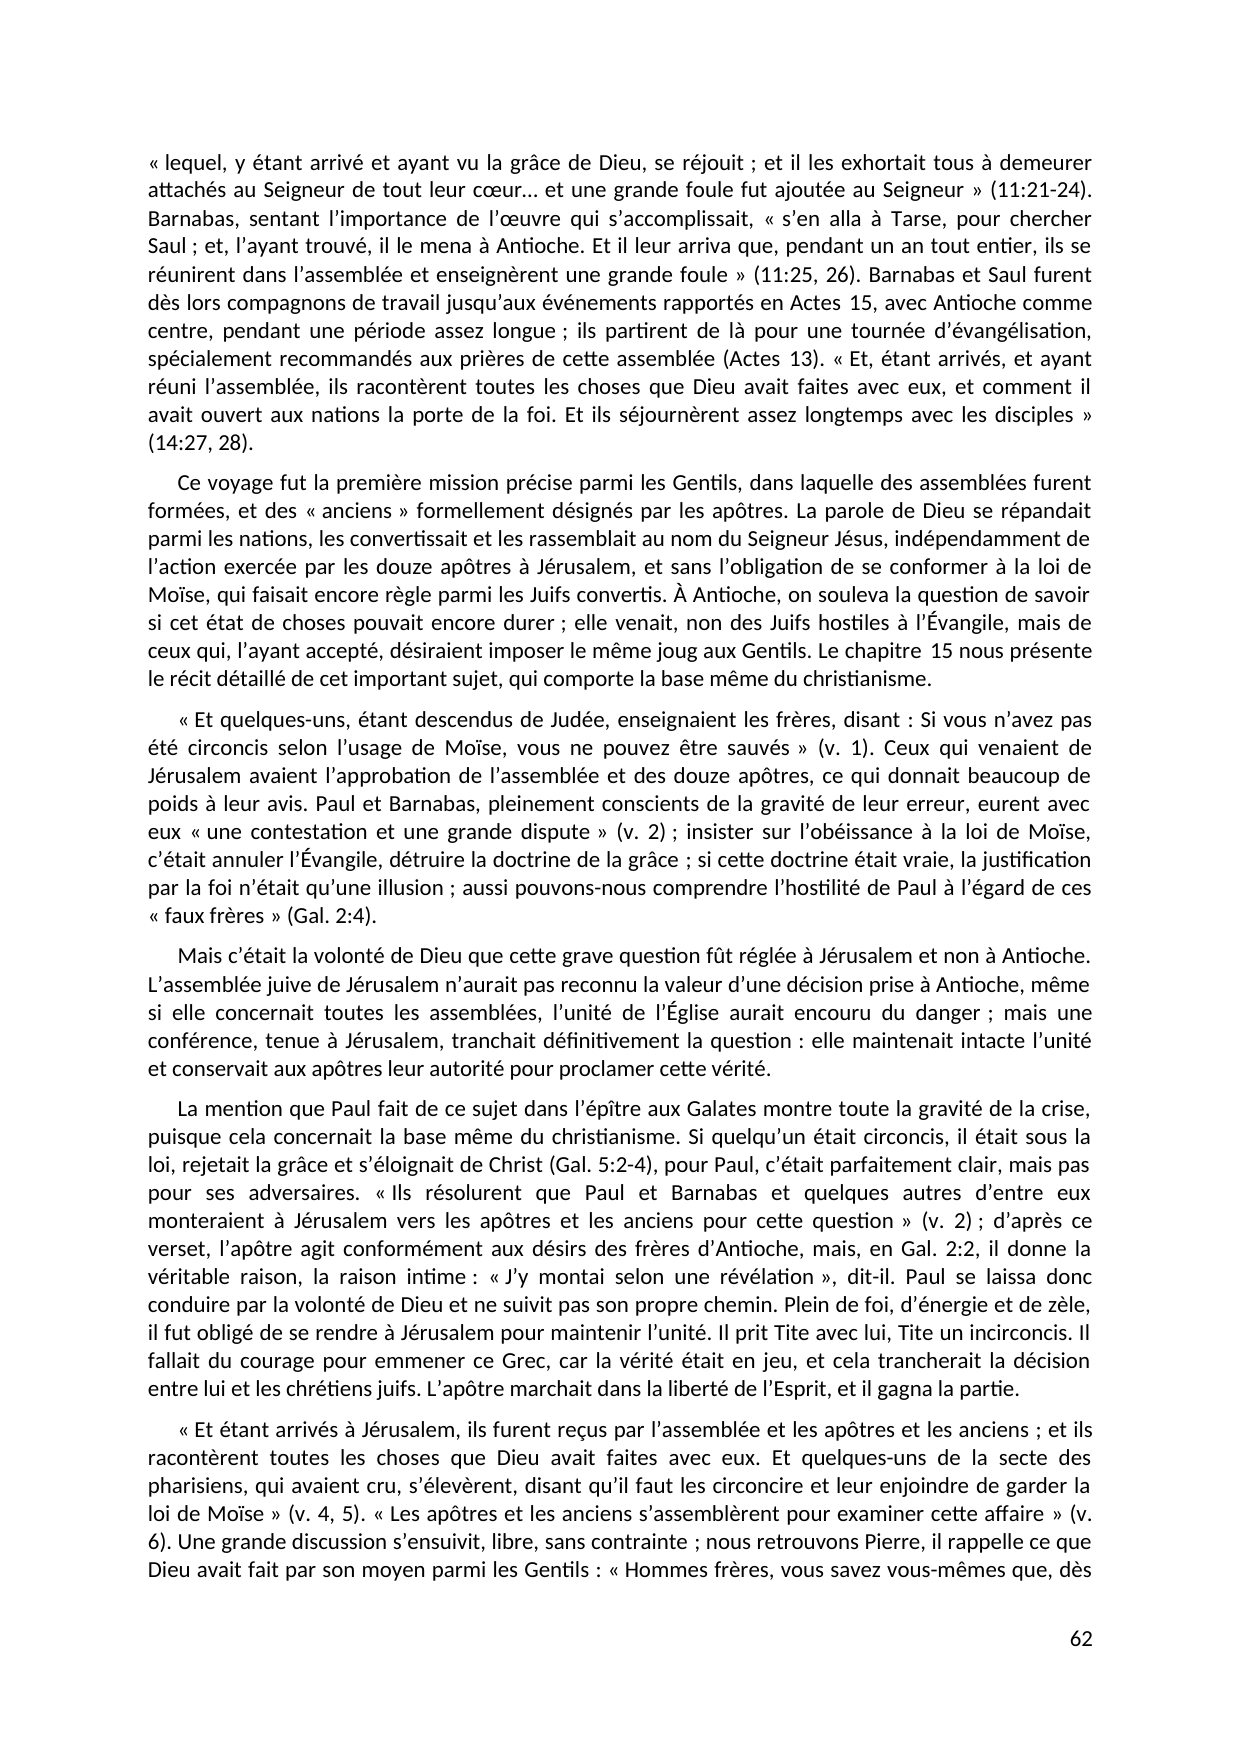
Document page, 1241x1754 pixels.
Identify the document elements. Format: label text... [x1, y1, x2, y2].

text Ce voyage fut la première mission précise parmi les Gentils, dans laquelle des assemblées furent formées, et des « anciens » formellement désignés par les apôtres. La parole de Dieu se répandait parmi les nations, les convertissait et les rassemblait au nom du Seigneur Jésus, indépendamment de l’action exercée par les douze apôtres à Jérusalem, et sans l’obligation de se conformer à la loi de Moïse, qui faisait encore règle parmi les Juifs convertis. À Antioche, on souleva la question de savoir si cet état de choses pouvait encore durer ; elle venait, non des Juifs hostiles à l’Évangile, mais de ceux qui, l’ayant accepté, désiraient imposer le même joug aux Gentils. Le chapitre 15 nous présente le récit détaillé de cet important sujet, qui comporte la base même du christianisme. [148, 468, 1093, 692]
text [148, 1415, 1093, 1583]
text La mention que Paul fait de ce sujet dans l’épître aux Galates montre toute la gravité de la crise, puisque cela concernait la base même du christianisme. Si quelqu’un était circoncis, il était sous la loi, rejetait la grâce et s’éloignait de Christ (Gal. 5:2-4), pour Paul, c’était parfaitement clair, mais pas pour ses adversaires. « Ils résolurent que Paul et Barnabas et quelques autres d’entre eux monteraient à Jérusalem vers les apôtres et les anciens pour cette question » (v. 2) ; d’après ce verset, l’apôtre agit conformément aux désirs des frères d’Antioche, mais, en Gal. 2:2, il donne la véritable raison, la raison intime : « J’y montai selon une révélation », dit-il. Paul se laissa donc conduire par la volonté de Dieu et ne suivit pas son propre chemin. Plein de foi, d’énergie et de zèle, il fut obligé de se rendre à Jérusalem pour maintenir l’unité. Il prit Tite avec lui, Tite un incirconcis. Il fallait du courage pour emmener ce Grec, car la vérité était en jeu, et cela trancherait la décision entre lui et les chrétiens juifs. L’apôtre marchait dans la liberté de l’Esprit, et il gagna la partie. [148, 1094, 1093, 1402]
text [148, 148, 1093, 456]
text « Et quelques-uns, étant descendus de Judée, enseignaient les frères, disant : Si vous n’avez pas été circoncis selon l’usage de Moïse, vous ne pouvez être sauvés » (v. 1). Ceux qui venaient de Jérusalem avaient l’approbation de l’assemblée et des douze apôtres, ce qui donnait beaucoup de poids à leur avis. Paul et Barnabas, pleinement conscients de la gravité de leur erreur, eurent avec eux « une contestation et une grande dispute » (v. 2) ; insister sur l’obéissance à la loi de Moïse, c’était annuler l’Évangile, détruire la doctrine de la grâce ; si cette doctrine était vraie, la justification par la foi n’était qu’une illusion ; aussi pouvons-nous comprendre l’hostilité de Paul à l’égard de ces « faux frères » (Gal. 2:4). [148, 705, 1093, 929]
text Mais c’était la volonté de Dieu que cette grave question fût réglée à Jérusalem et non à Antioche. L’assemblée juive de Jérusalem n’aurait pas reconnu la valeur d’une décision prise à Antioche, même si elle concernait toutes les assemblées, l’unité de l’Église aurait encouru du danger ; mais une conférence, tenue à Jérusalem, tranchait définitivement la question : elle maintenait intacte l’unité et conservait aux apôtres leur autorité pour proclamer cette vérité. [148, 942, 1093, 1082]
